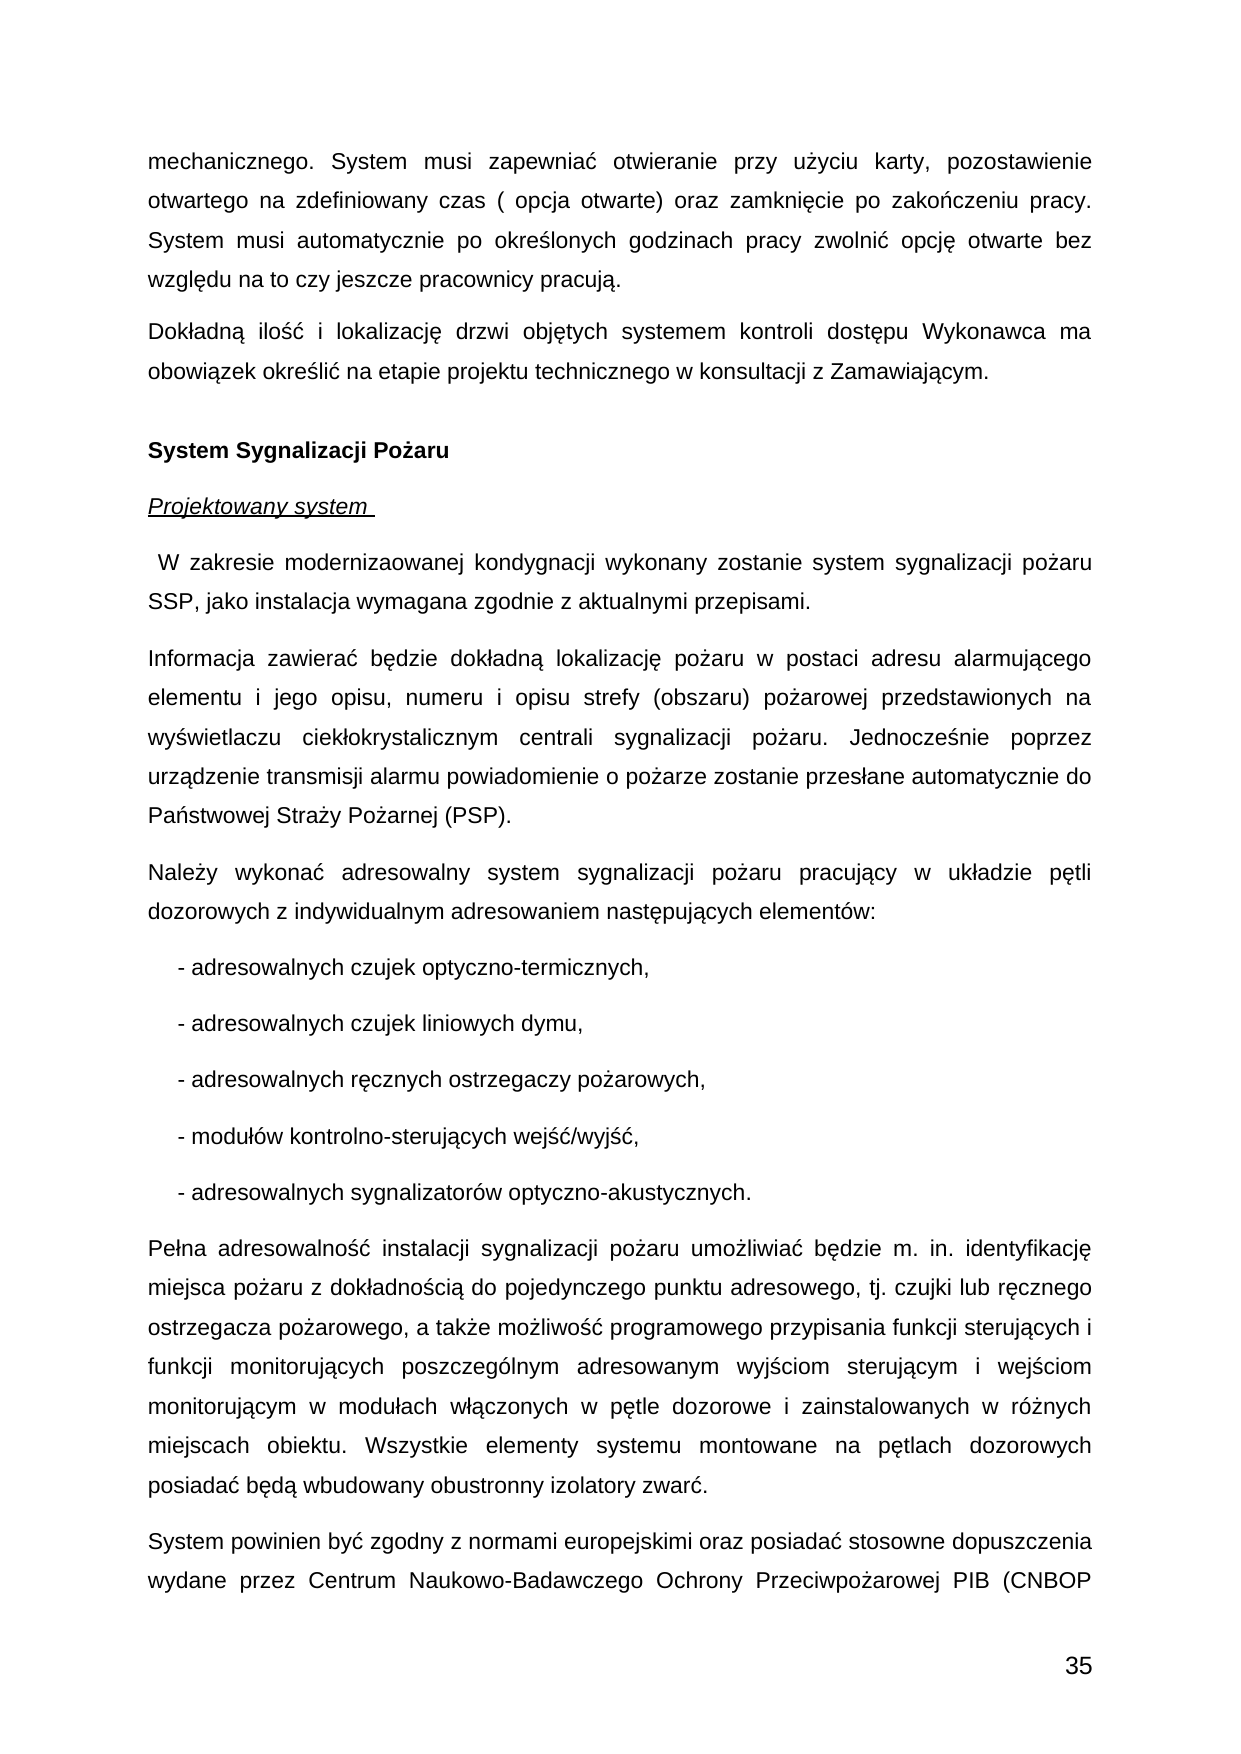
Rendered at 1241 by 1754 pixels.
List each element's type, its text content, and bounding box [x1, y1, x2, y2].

text Dokładną ilość i lokalizację drzwi objętych systemem kontroli dostępu Wykonawca ma obowiązek określić na etapie projektu technicznego w konsultacji z Zamawiającym. [148, 318, 1092, 384]
text Pełna adresowalność instalacji sygnalizacji pożaru umożliwiać będzie m. in. identyfikację miejsca pożaru z dokładnością do pojedynczego punktu adresowego, tj. czujki lub ręcznego ostrzegacza pożarowego, a także możliwość programowego przypisania funkcji sterujących i funkcji monitorujących poszczególnym adresowanym wyjściom sterującym i wejściom monitorującym w modułach włączonych w pętle dozorowe i zainstalowanych w różnych miejscach obiektu. Wszystkie elementy systemu montowane na pętlach dozorowych posiadać będą wbudowany obustronny izolatory zwarć. [148, 1235, 1092, 1498]
text - modułów kontrolno-sterujących wejść/wyjść, [177, 1123, 1092, 1149]
text - adresowalnych sygnalizatorów optyczno-akustycznych. [177, 1179, 1092, 1205]
text Należy wykonać adresowalny system sygnalizacji pożaru pracujący w układzie pętli dozorowych z indywidualnym adresowaniem następujących elementów: [148, 858, 1092, 924]
text - adresowalnych czujek liniowych dymu, [177, 1010, 1092, 1037]
text Projektowany system [148, 493, 1092, 519]
text - adresowalnych ręcznych ostrzegaczy pożarowych, [177, 1066, 1092, 1093]
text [148, 148, 1092, 292]
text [148, 1528, 1092, 1594]
text System Sygnalizacji Pożaru [148, 437, 1092, 463]
text - adresowalnych czujek optyczno-termicznych, [177, 954, 1092, 981]
text Informacja zawierać będzie dokładną lokalizację pożaru w postaci adresu alarmującego elementu i jego opisu, numeru i opisu strefy (obszaru) pożarowej przedstawionych na wyświetlaczu ciekłokrystalicznym centrali sygnalizacji pożaru. Jednocześnie poprzez urządzenie transmisji alarmu powiadomienie o pożarze zostanie przesłane automatycznie do Państwowej Straży Pożarnej (PSP). [148, 644, 1092, 829]
text W zakresie modernizaowanej kondygnacji wykonany zostanie system sygnalizacji pożaru SSP, jako instalacja wymagana zgodnie z aktualnymi przepisami. [148, 549, 1092, 615]
